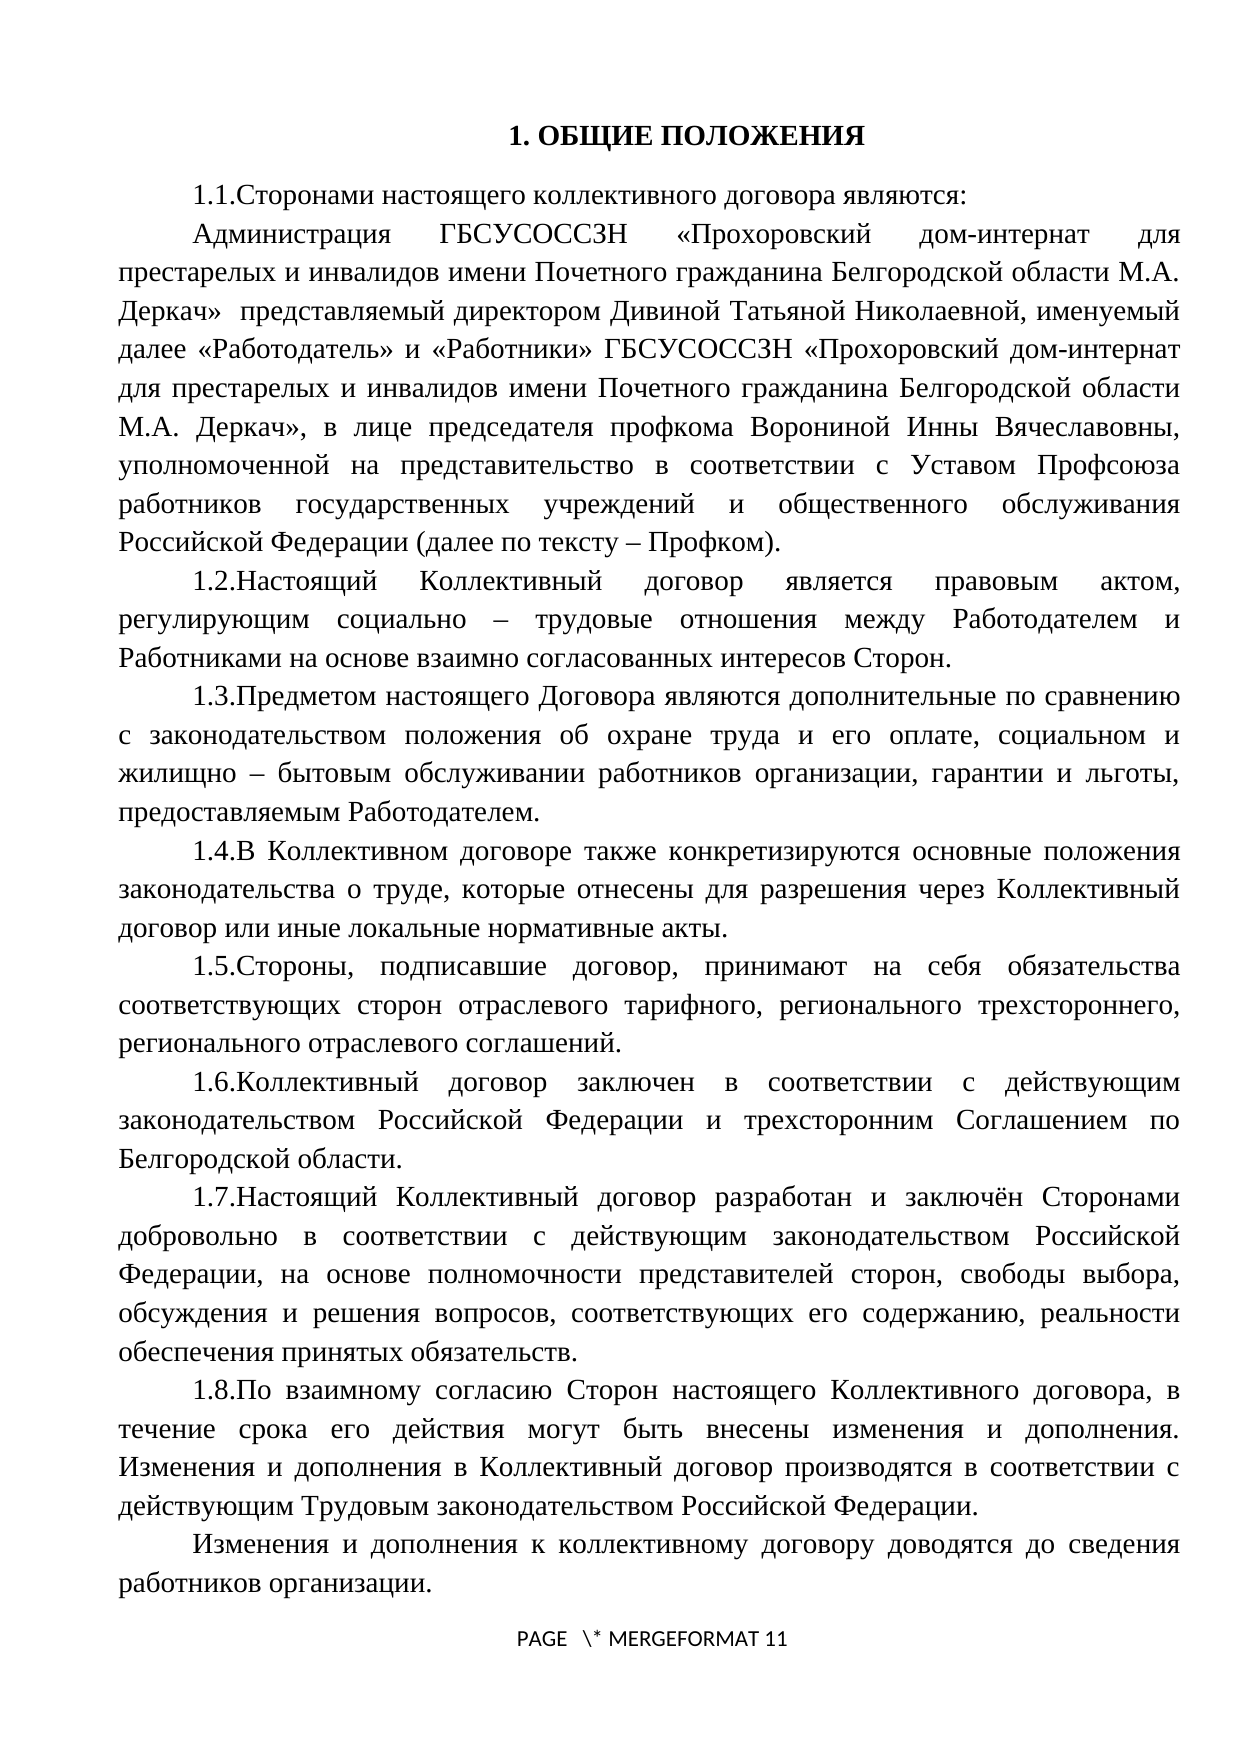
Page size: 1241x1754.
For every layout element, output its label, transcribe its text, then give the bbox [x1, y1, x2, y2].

text 1.4.В Коллективном договоре также конкретизируются основные положения законодательства о труде, которые отнесены для разрешения через Коллективный договор или иные локальные нормативные акты. [118, 833, 1181, 943]
text 1.5.Стороны, подписавшие договор, принимают на себя обязательства соответствующих сторон отраслевого тарифного, регионального трехстороннего, регионального отраслевого соглашений. [118, 948, 1181, 1059]
text 1.1.Сторонами настоящего коллективного договора являются: [118, 177, 1181, 211]
text 1.3.Предметом настоящего Договора являются дополнительные по сравнению с законодательством положения об охране труда и его оплате, социальном и жилищно – бытовым обслуживании работников организации, гарантии и льготы, предоставляемым Работодателем. [118, 678, 1181, 828]
text Изменения и дополнения к коллективному договору доводятся до сведения работников организации. [118, 1526, 1181, 1598]
text 1.6.Коллективный договор заключен в соответствии с действующим законодательством Российской Федерации и трехсторонним Соглашением по Белгородской области. [118, 1064, 1181, 1174]
text Администрация ГБСУСОССЗН «Прохоровский дом-интернат для престарелых и инвалидов имени Почетного гражданина Белгородской области М.А. Деркач» представляемый директором Дивиной Татьяной Николаевной, именуемый далее «Работодатель» и «Работники» ГБСУСОССЗН «Прохоровский дом-интернат для престарелых и инвалидов имени Почетного гражданина Белгородской области М.А. Деркач», в лице председателя профкома Ворониной Инны Вячеславовны, уполномоченной на представительство в соответствии с Уставом Профсоюза работников государственных учреждений и общественного обслуживания Российской Федерации (далее по тексту – Профком). [118, 216, 1181, 558]
text 1.7.Настоящий Коллективный договор разработан и заключён Сторонами добровольно в соответствии с действующим законодательством Российской Федерации, на основе полномочности представителей сторон, свободы выбора, обсуждения и решения вопросов, соответствующих его содержанию, реальности обеспечения принятых обязательств. [118, 1179, 1181, 1367]
list 1. ОБЩИЕ ПОЛОЖЕНИЯ [192, 118, 1181, 152]
text 1.8.По взаимному согласию Сторон настоящего Коллективного договора, в течение срока его действия могут быть внесены изменения и дополнения. Изменения и дополнения в Коллективный договор производятся в соответствии с действующим Трудовым законодательством Российской Федерации. [118, 1372, 1181, 1521]
text 1.2.Настоящий Коллективный договор является правовым актом, регулирующим социально – трудовые отношения между Работодателем и Работниками на основе взаимно согласованных интересов Сторон. [118, 563, 1181, 673]
